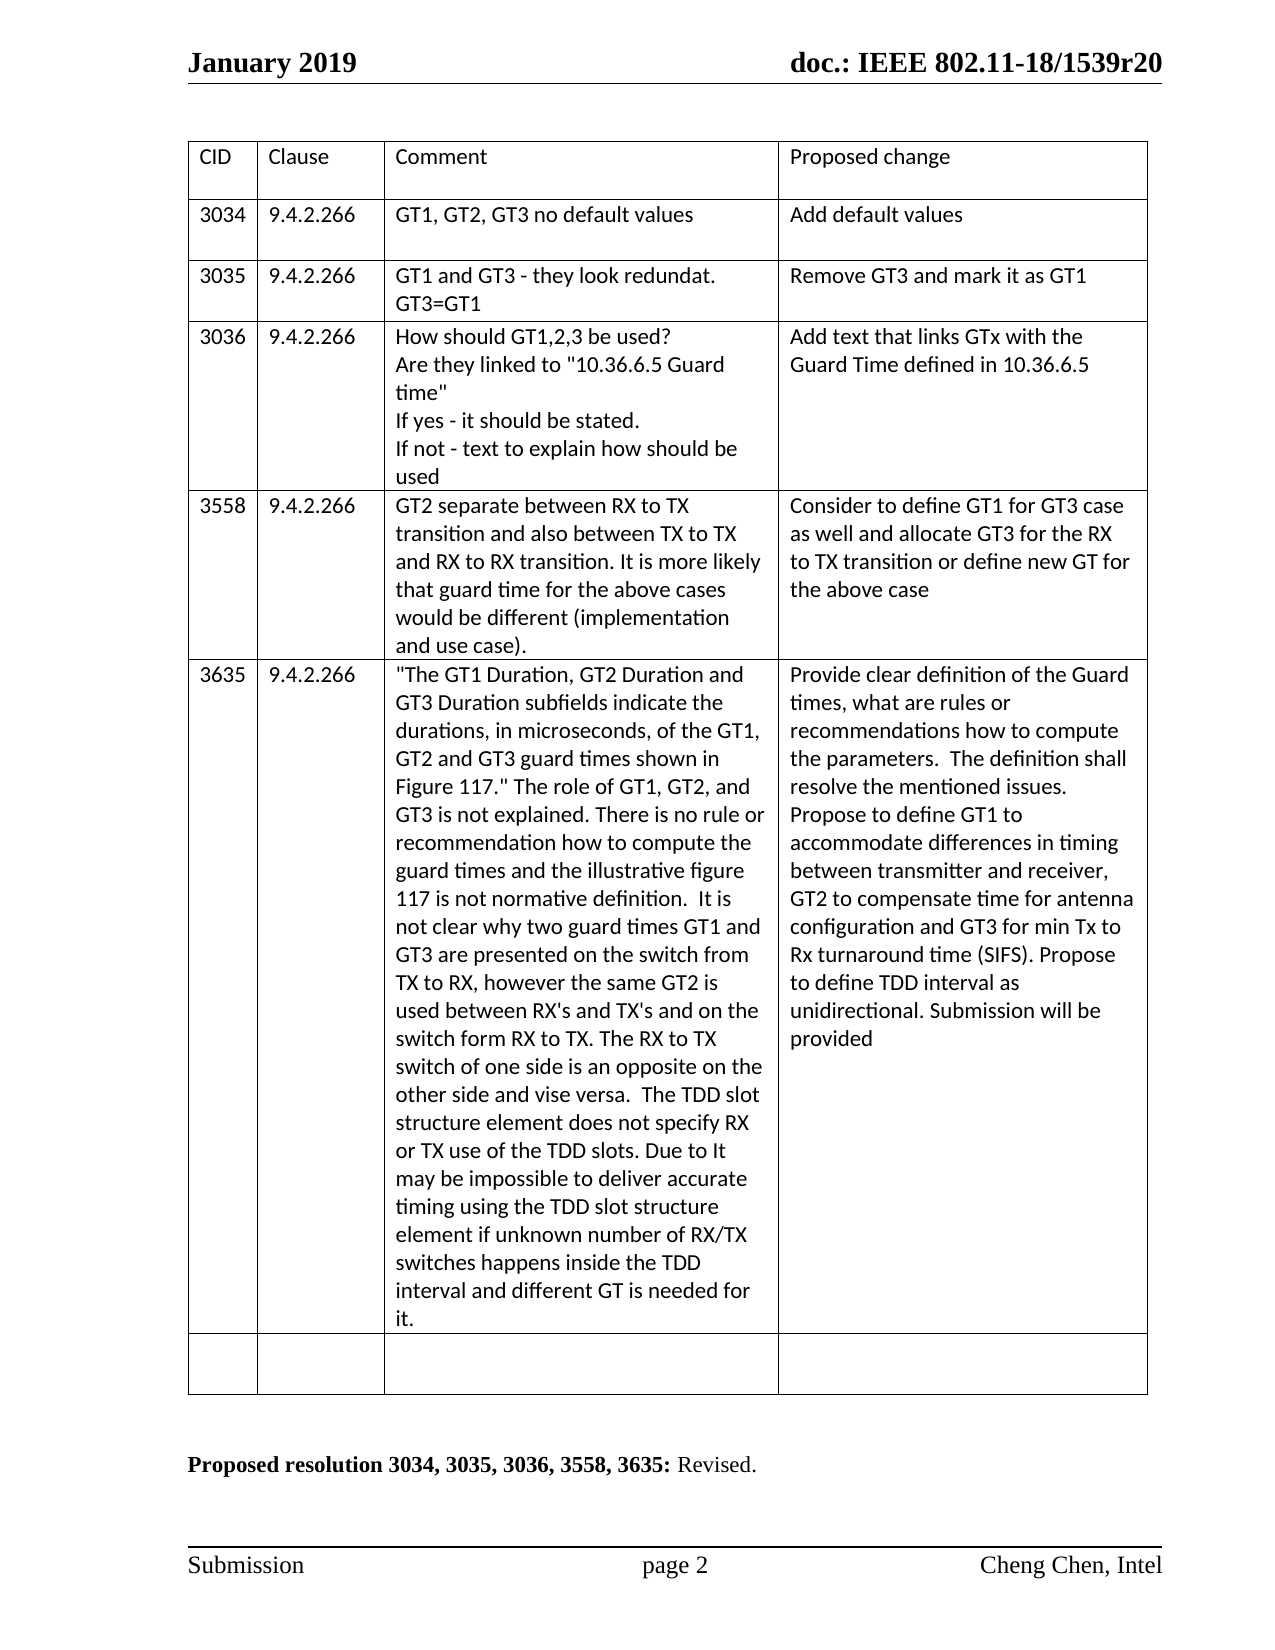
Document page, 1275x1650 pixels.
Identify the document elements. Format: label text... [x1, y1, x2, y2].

table_cell GT1 and GT3 - they look redundat. GT3=GT1 [385, 261, 778, 321]
text Proposed resolution 3034, 3035, 3036, 3558, 3635: Revised. [187, 1451, 1162, 1478]
table_cell GT1, GT2, GT3 no default values [385, 200, 778, 260]
table_cell 9.4.2.266 [258, 261, 384, 321]
table_cell Add default values [779, 200, 1147, 260]
table_cell [258, 1334, 384, 1393]
table_cell 9.4.2.266 [258, 322, 384, 490]
table_header Clause [258, 142, 384, 199]
table_cell 3034 [189, 200, 257, 260]
table_cell [189, 1334, 257, 1393]
table_header Proposed change [779, 142, 1147, 199]
table_cell 3036 [189, 322, 257, 490]
table_cell 3035 [189, 261, 257, 321]
table_header Comment [385, 142, 778, 199]
table_cell [779, 1334, 1147, 1393]
table_header CID [189, 142, 257, 199]
table_cell [385, 1334, 778, 1393]
table_cell 9.4.2.266 [258, 491, 384, 659]
table_cell How should GT1,2,3 be used? Are they linked to "10.36.6.5 Guard time" If yes - it should be stated. If not - text to explain how should be used [385, 322, 778, 490]
table_cell 3558 [189, 491, 257, 659]
table_cell 9.4.2.266 [258, 660, 384, 1333]
table_cell GT2 separate between RX to TX transition and also between TX to TX and RX to RX transition. It is more likely that guard time for the above cases would be different (implementation and use case). [385, 491, 778, 659]
table_cell "The GT1 Duration, GT2 Duration and GT3 Duration subfields indicate the durations, in microseconds, of the GT1, GT2 and GT3 guard times shown in Figure 117." The role of GT1, GT2, and GT3 is not explained. There is no rule or recommendation how to compute the guard times and the illustrative figure 117 is not normative definition. It is not clear why two guard times GT1 and GT3 are presented on the switch from TX to RX, however the same GT2 is used between RX's and TX's and on the switch form RX to TX. The RX to TX switch of one side is an opposite on the other side and vise versa. The TDD slot structure element does not specify RX or TX use of the TDD slots. Due to It may be impossible to deliver accurate timing using the TDD slot structure element if unknown number of RX/TX switches happens inside the TDD interval and different GT is needed for it. [385, 660, 778, 1333]
table_cell 9.4.2.266 [258, 200, 384, 260]
table_cell Add text that links GTx with the Guard Time defined in 10.36.6.5 [779, 322, 1147, 490]
table_cell 3635 [189, 660, 257, 1333]
table_cell Remove GT3 and mark it as GT1 [779, 261, 1147, 321]
table_cell Provide clear definition of the Guard times, what are rules or recommendations how to compute the parameters. The definition shall resolve the mentioned issues. Propose to define GT1 to accommodate differences in timing between transmitter and receiver, GT2 to compensate time for antenna configuration and GT3 for min Tx to Rx turnaround time (SIFS). Propose to define TDD interval as unidirectional. Submission will be provided [779, 660, 1147, 1333]
table_cell Consider to define GT1 for GT3 case as well and allocate GT3 for the RX to TX transition or define new GT for the above case [779, 491, 1147, 659]
